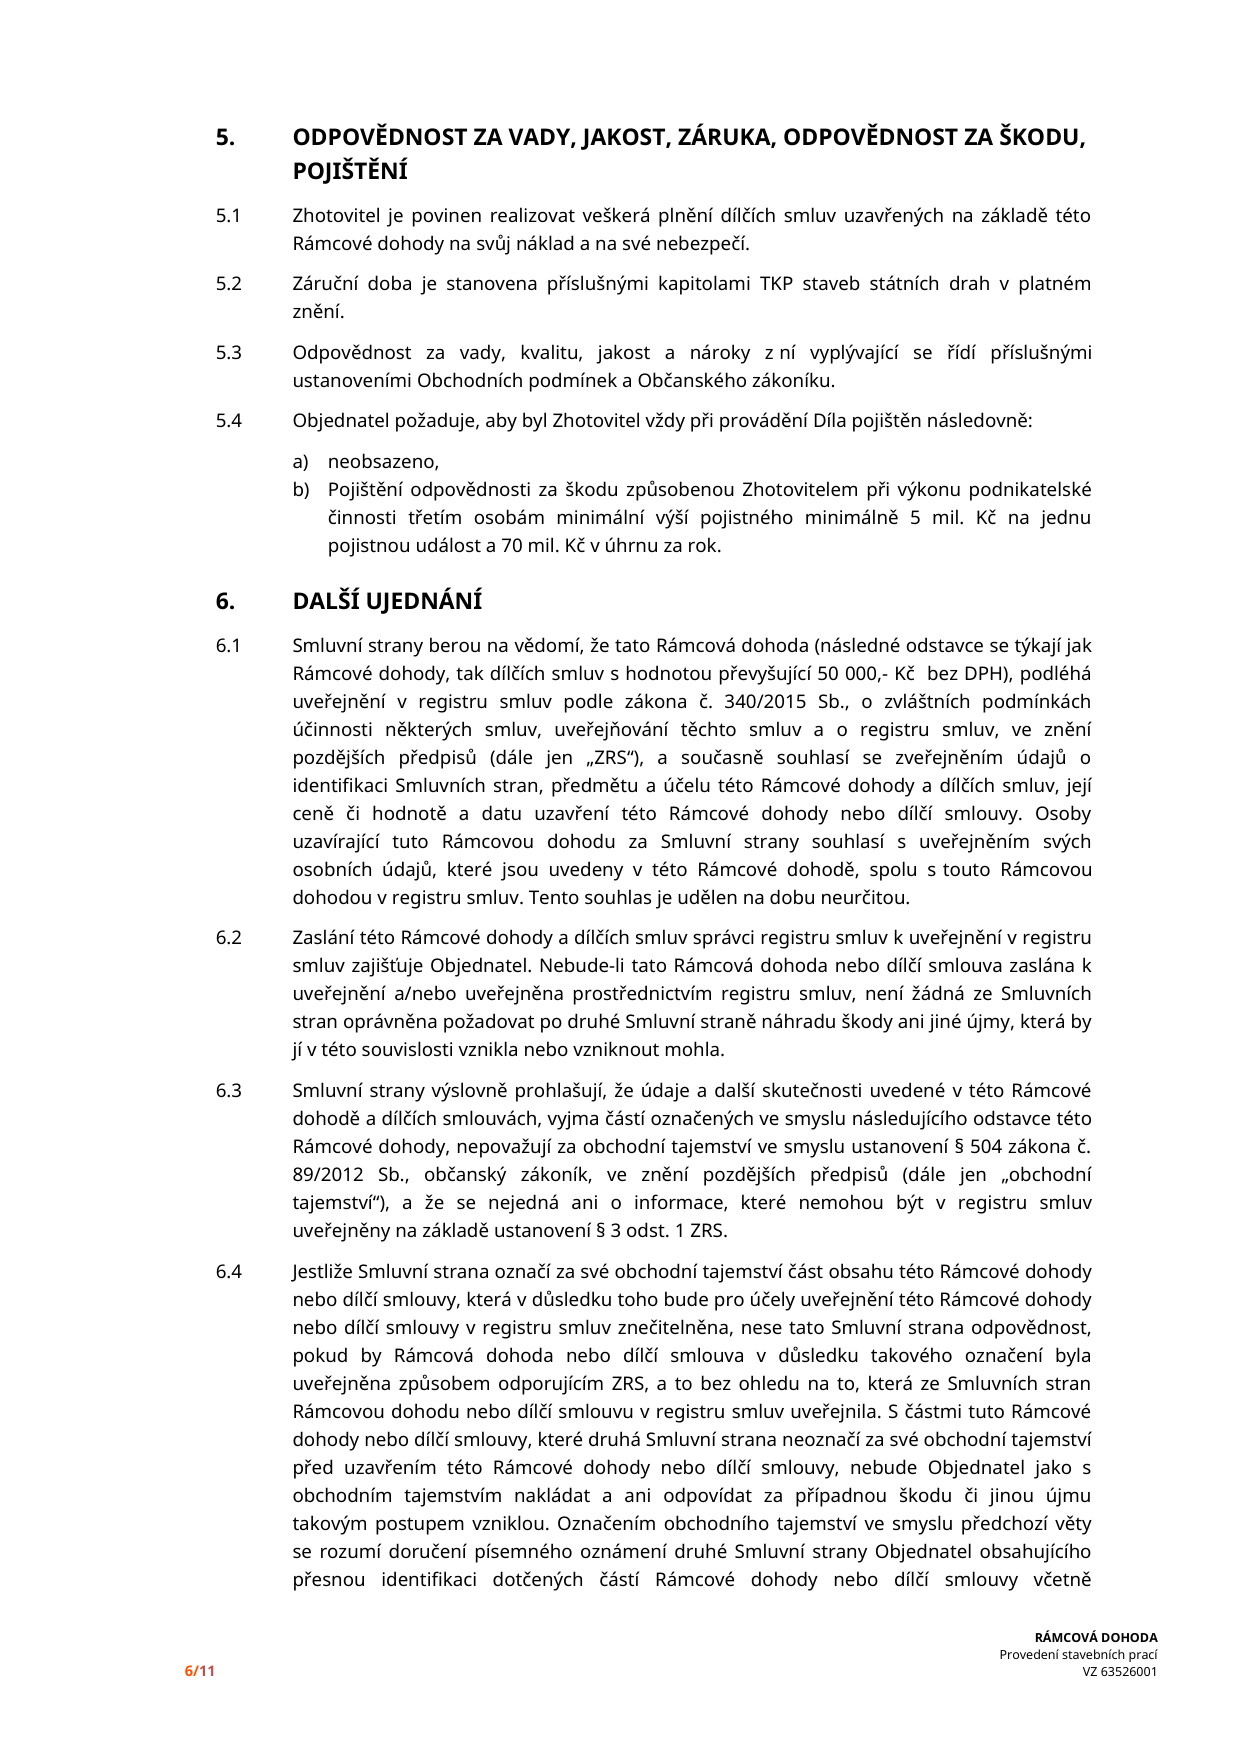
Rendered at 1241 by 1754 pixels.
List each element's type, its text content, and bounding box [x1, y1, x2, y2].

text Záruční doba je stanovena příslušnými kapitolami TKP staveb státních drah v platném znění. [216, 270, 1093, 324]
list neobsazeno, [292, 448, 1093, 473]
text ODPOVĚDNOST ZA VADY, JAKOST, ZÁRUKA, ODPOVĚDNOST ZA ŠKODU, POJIŠTĚNÍ [216, 121, 1093, 186]
text Zhotovitel je povinen realizovat veškerá plnění dílčích smluv uzavřených na základě této Rámcové dohody na svůj náklad a na své nebezpečí. [216, 202, 1093, 255]
text Zaslání této Rámcové dohody a dílčích smluv správci registru smluv k uveřejnění v registru smluv zajišťuje Objednatel. Nebude-li tato Rámcová dohoda nebo dílčí smlouva zaslána k uveřejnění a/nebo uveřejněna prostřednictvím registru smluv, není žádná ze Smluvních stran oprávněna požadovat po druhé Smluvní straně náhradu škody ani jiné újmy, která by jí v této souvislosti vznikla nebo vzniknout mohla. [216, 925, 1093, 1062]
text DALŠÍ UJEDNÁNÍ [216, 585, 1093, 616]
text Objednatel požaduje, aby byl Zhotovitel vždy při provádění Díla pojištěn následovně: [216, 407, 1093, 433]
text Smluvní strany výslovně prohlašují, že údaje a další skutečnosti uvedené v této Rámcové dohodě a dílčích smlouvách, vyjma částí označených ve smyslu následujícího odstavce této Rámcové dohody, nepovažují za obchodní tajemství ve smyslu ustanovení § 504 zákona č. 89/2012 Sb., občanský zákoník, ve znění pozdějších předpisů (dále jen „obchodní tajemství“), a že se nejedná ani o informace, které nemohou být v registru smluv uveřejněny na základě ustanovení § 3 odst. 1 ZRS. [216, 1077, 1093, 1243]
text Smluvní strany berou na vědomí, že tato Rámcová dohoda (následné odstavce se týkají jak Rámcové dohody, tak dílčích smluv s hodnotou převyšující 50 000,- Kč bez DPH), podléhá uveřejnění v registru smluv podle zákona č. 340/2015 Sb., o zvláštních podmínkách účinnosti některých smluv, uveřejňování těchto smluv a o registru smluv, ve znění pozdějších předpisů (dále jen „ZRS“), a současně souhlasí se zveřejněním údajů o identifikaci Smluvních stran, předmětu a účelu této Rámcové dohody a dílčích smluv, její ceně či hodnotě a datu uzavření této Rámcové dohody nebo dílčí smlouvy. Osoby uzavírající tuto Rámcovou dohodu za Smluvní strany souhlasí s uveřejněním svých osobních údajů, které jsou uvedeny v této Rámcové dohodě, spolu s touto Rámcovou dohodou v registru smluv. Tento souhlas je udělen na dobu neurčitou. [216, 632, 1093, 910]
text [216, 1258, 1093, 1592]
text Pojištění odpovědnosti za škodu způsobenou Zhotovitelem při výkonu podnikatelské činnosti třetím osobám minimální výší pojistného minimálně 5 mil. Kč na jednu pojistnou událost a 70 mil. Kč v úhrnu za rok. [292, 476, 1093, 558]
text Odpovědnost za vady, kvalitu, jakost a nároky z ní vyplývající se řídí příslušnými ustanoveními Obchodních podmínek a Občanského zákoníku. [216, 339, 1093, 392]
